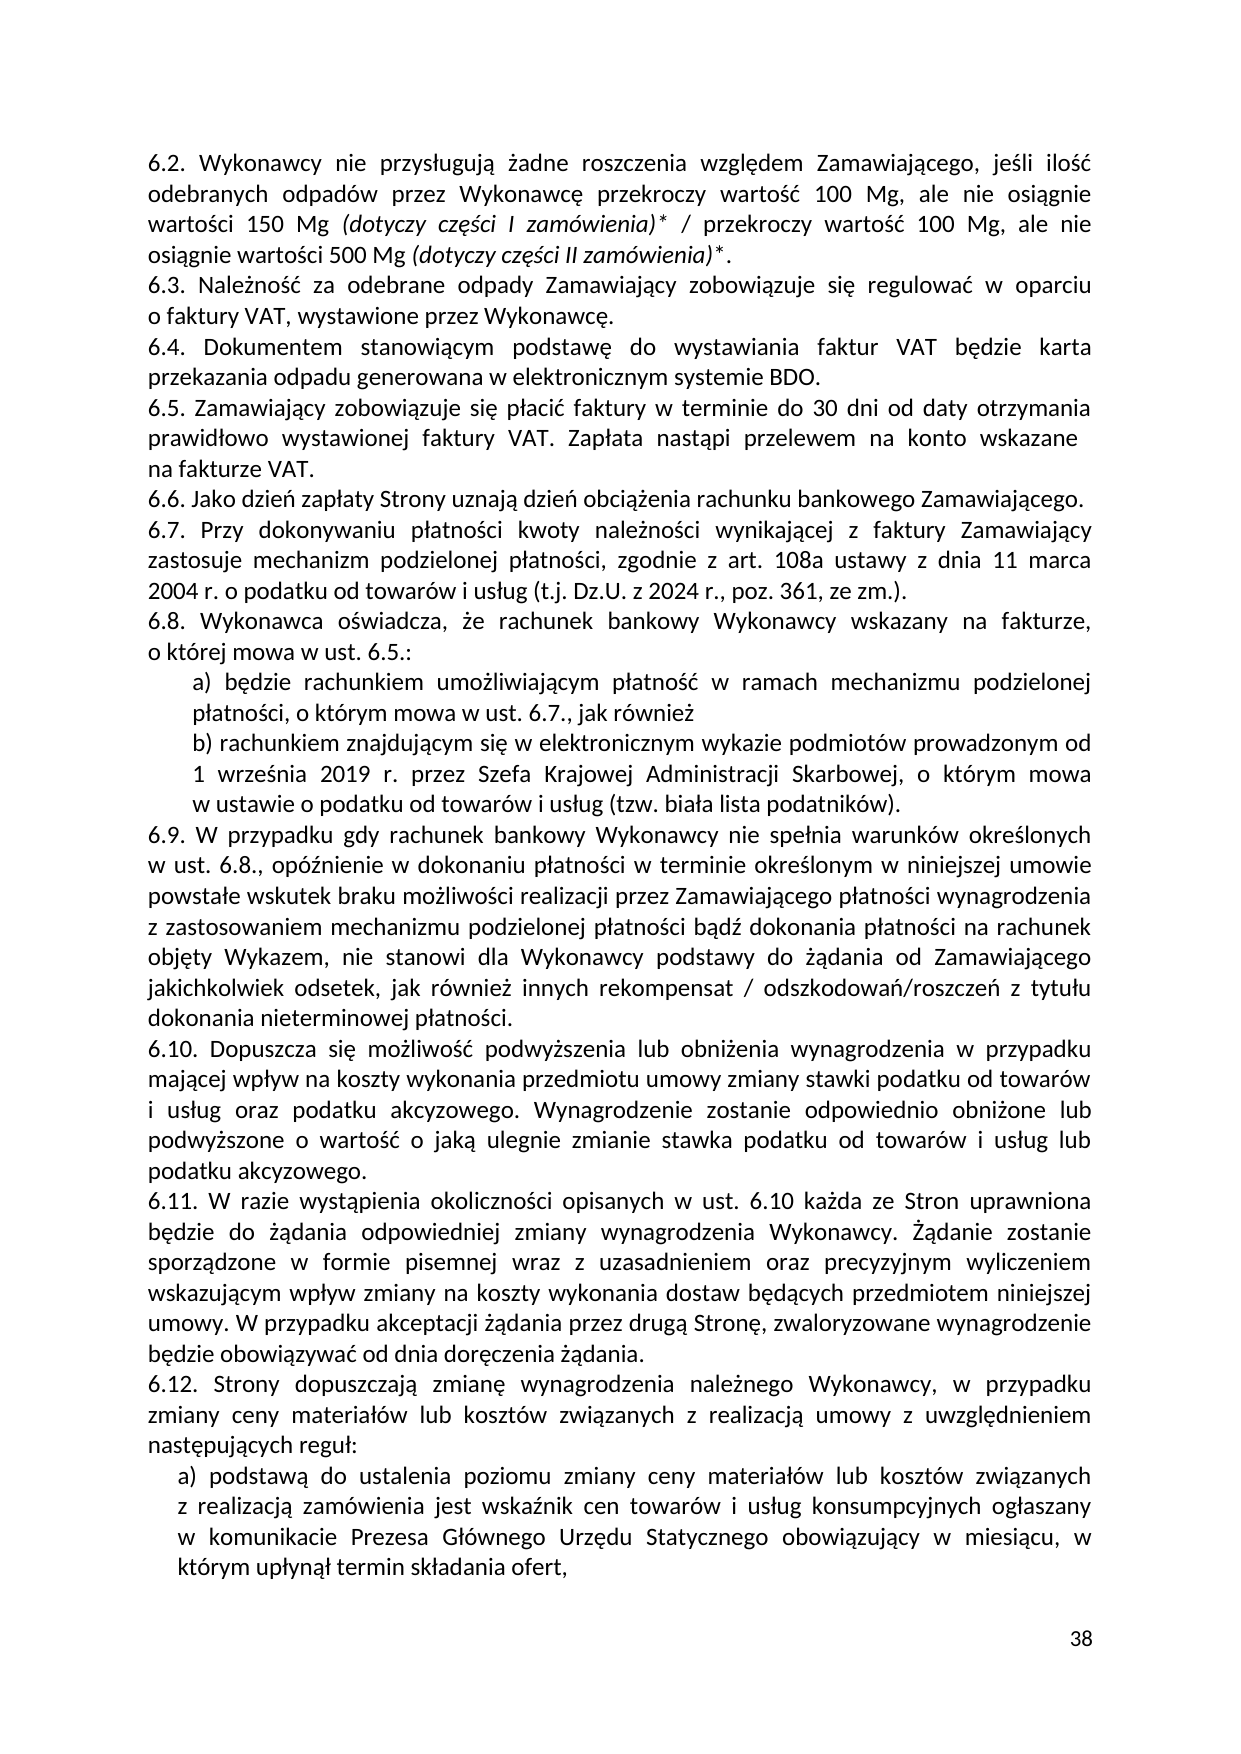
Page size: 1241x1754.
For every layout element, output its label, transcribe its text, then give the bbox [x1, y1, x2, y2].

text 6.11. W razie wystąpienia okoliczności opisanych w ust. 6.10 każda ze Stron uprawniona będzie do żądania odpowiedniej zmiany wynagrodzenia Wykonawcy. Żądanie zostanie sporządzone w formie pisemnej wraz z uzasadnieniem oraz precyzyjnym wyliczeniem wskazującym wpływ zmiany na koszty wykonania dostaw będących przedmiotem niniejszej umowy. W przypadku akceptacji żądania przez drugą Stronę, zwaloryzowane wynagrodzenie będzie obowiązywać od dnia doręczenia żądania. [148, 1185, 1093, 1368]
text 6.9. W przypadku gdy rachunek bankowy Wykonawcy nie spełnia warunków określonych w ust. 6.8., opóźnienie w dokonaniu płatności w terminie określonym w niniejszej umowie powstałe wskutek braku możliwości realizacji przez Zamawiającego płatności wynagrodzenia z zastosowaniem mechanizmu podzielonej płatności bądź dokonania płatności na rachunek objęty Wykazem, nie stanowi dla Wykonawcy podstawy do żądania od Zamawiającego jakichkolwiek odsetek, jak również innych rekompensat / odszkodowań/roszczeń z tytułu dokonania nieterminowej płatności. [148, 819, 1093, 1033]
text 6.5. Zamawiający zobowiązuje się płacić faktury w terminie do 30 dni od daty otrzymania prawidłowo wystawionej faktury VAT. Zapłata nastąpi przelewem na konto wskazane na fakturze VAT. [148, 392, 1093, 483]
list 6.2. Wykonawcy nie przysługują żadne roszczenia względem Zamawiającego, jeśli ilość odebranych odpadów przez Wykonawcę przekroczy wartość 100 Mg, ale nie osiągnie wartości 150 Mg (dotyczy części I zamówienia)* / przekroczy wartość 100 Mg, ale nie osiągnie wartości 500 Mg (dotyczy części II zamówienia)*. [148, 148, 1093, 270]
text a) podstawą do ustalenia poziomu zmiany ceny materiałów lub kosztów związanych z realizacją zamówienia jest wskaźnik cen towarów i usług konsumpcyjnych ogłaszany w komunikacie Prezesa Głównego Urzędu Statycznego obowiązujący w miesiącu, w którym upłynął termin składania ofert, [177, 1460, 1093, 1582]
text a) będzie rachunkiem umożliwiającym płatność w ramach mechanizmu podzielonej płatności, o którym mowa w ust. 6.7., jak również [192, 666, 1093, 727]
text 6.7. Przy dokonywaniu płatności kwoty należności wynikającej z faktury Zamawiający zastosuje mechanizm podzielonej płatności, zgodnie z art. 108a ustawy z dnia 11 marca 2004 r. o podatku od towarów i usług (t.j. Dz.U. z 2024 r., poz. 361, ze zm.). [148, 514, 1093, 605]
text b) rachunkiem znajdującym się w elektronicznym wykazie podmiotów prowadzonym od 1 września 2019 r. przez Szefa Krajowej Administracji Skarbowej, o którym mowa w ustawie o podatku od towarów i usług (tzw. biała lista podatników). [192, 727, 1093, 819]
text 6.10. Dopuszcza się możliwość podwyższenia lub obniżenia wynagrodzenia w przypadku mającej wpływ na koszty wykonania przedmiotu umowy zmiany stawki podatku od towarów i usług oraz podatku akcyzowego. Wynagrodzenie zostanie odpowiednio obniżone lub podwyższone o wartość o jaką ulegnie zmianie stawka podatku od towarów i usług lub podatku akcyzowego. [148, 1033, 1093, 1185]
text 6.3. Należność za odebrane odpady Zamawiający zobowiązuje się regulować w oparciu o faktury VAT, wystawione przez Wykonawcę. [148, 270, 1093, 331]
text 6.4. Dokumentem stanowiącym podstawę do wystawiania faktur VAT będzie karta przekazania odpadu generowana w elektronicznym systemie BDO. [148, 331, 1093, 392]
text 6.12. Strony dopuszczają zmianę wynagrodzenia należnego Wykonawcy, w przypadku zmiany ceny materiałów lub kosztów związanych z realizacją umowy z uwzględnieniem następujących reguł: [148, 1368, 1093, 1460]
text 6.6. Jako dzień zapłaty Strony uznają dzień obciążenia rachunku bankowego Zamawiającego. [148, 483, 1093, 514]
text 6.8. Wykonawca oświadcza, że rachunek bankowy Wykonawcy wskazany na fakturze, o której mowa w ust. 6.5.: [148, 605, 1093, 666]
